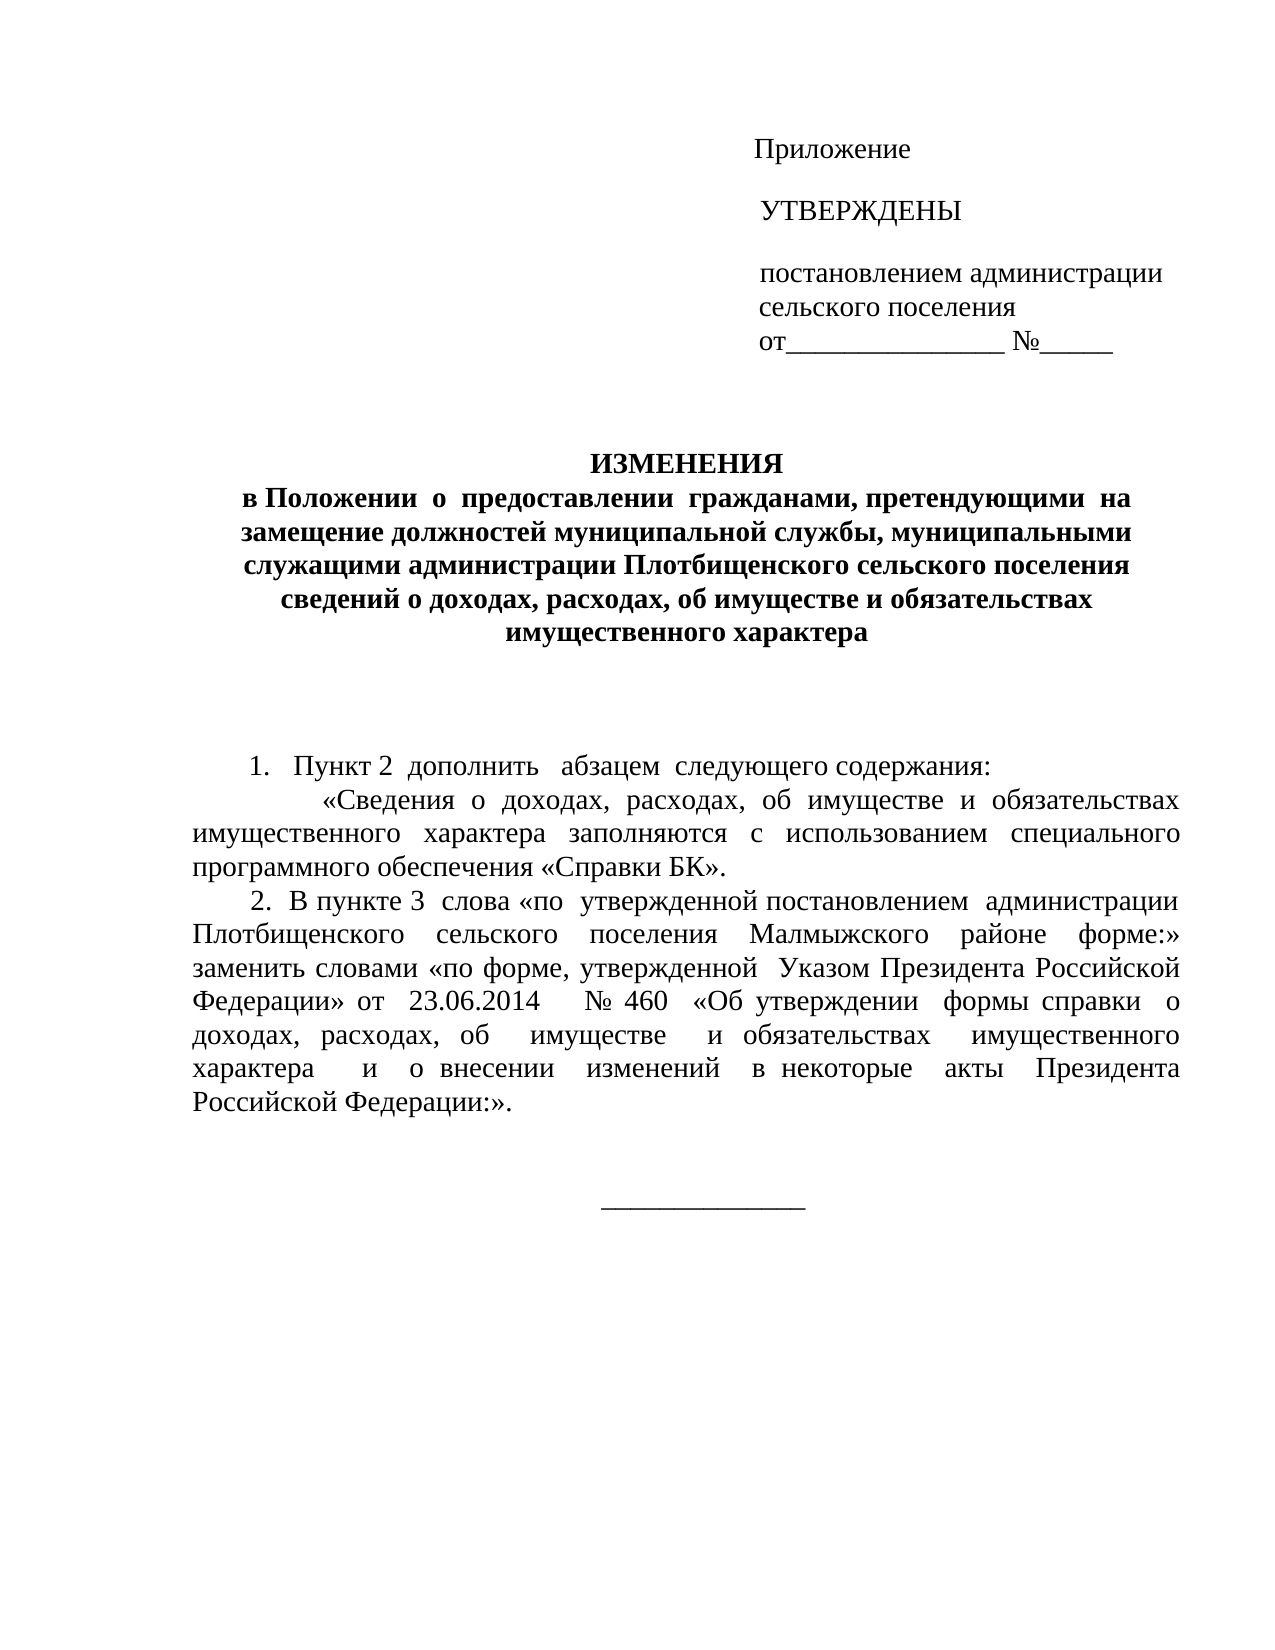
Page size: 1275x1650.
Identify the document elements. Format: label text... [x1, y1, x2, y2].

text Приложение [192, 131, 1181, 164]
text ИЗМЕНЕНИЯ [192, 447, 1181, 480]
text от_______________ №_____ [192, 323, 1181, 356]
text в Положении о предоставлении гражданами, претендующими на замещение должностей муниципальной службы, муниципальными служащими администрации Плотбищенского сельского поселения сведений о доходах, расходах, об имуществе и обязательствах имущественного характера [192, 480, 1181, 648]
text УТВЕРЖДЕНЫ [192, 193, 1181, 227]
text 2. В пункте 3 слова «по утвержденной постановлением администрации Плотбищенского сельского поселения Малмыжского районе форме:» заменить словами «по форме, утвержденной Указом Президента Российской Федерации» от 23.06.2014 № 460 «Об утверждении формы справки о доходах, расходах, об имуществе и обязательствах имущественного характера и о внесении изменений в некоторые акты Президента Российской Федерации:». [192, 883, 1181, 1117]
list Пункт 2 дополнить абзацем следующего содержания: [248, 748, 1181, 782]
text постановлением администрации сельского поселения [192, 256, 1181, 323]
text ______________ [192, 1179, 1181, 1212]
text «Сведения о доходах, расходах, об имуществе и обязательствах имущественного характера заполняются с использованием специального программного обеспечения «Справки БК». [192, 782, 1181, 883]
